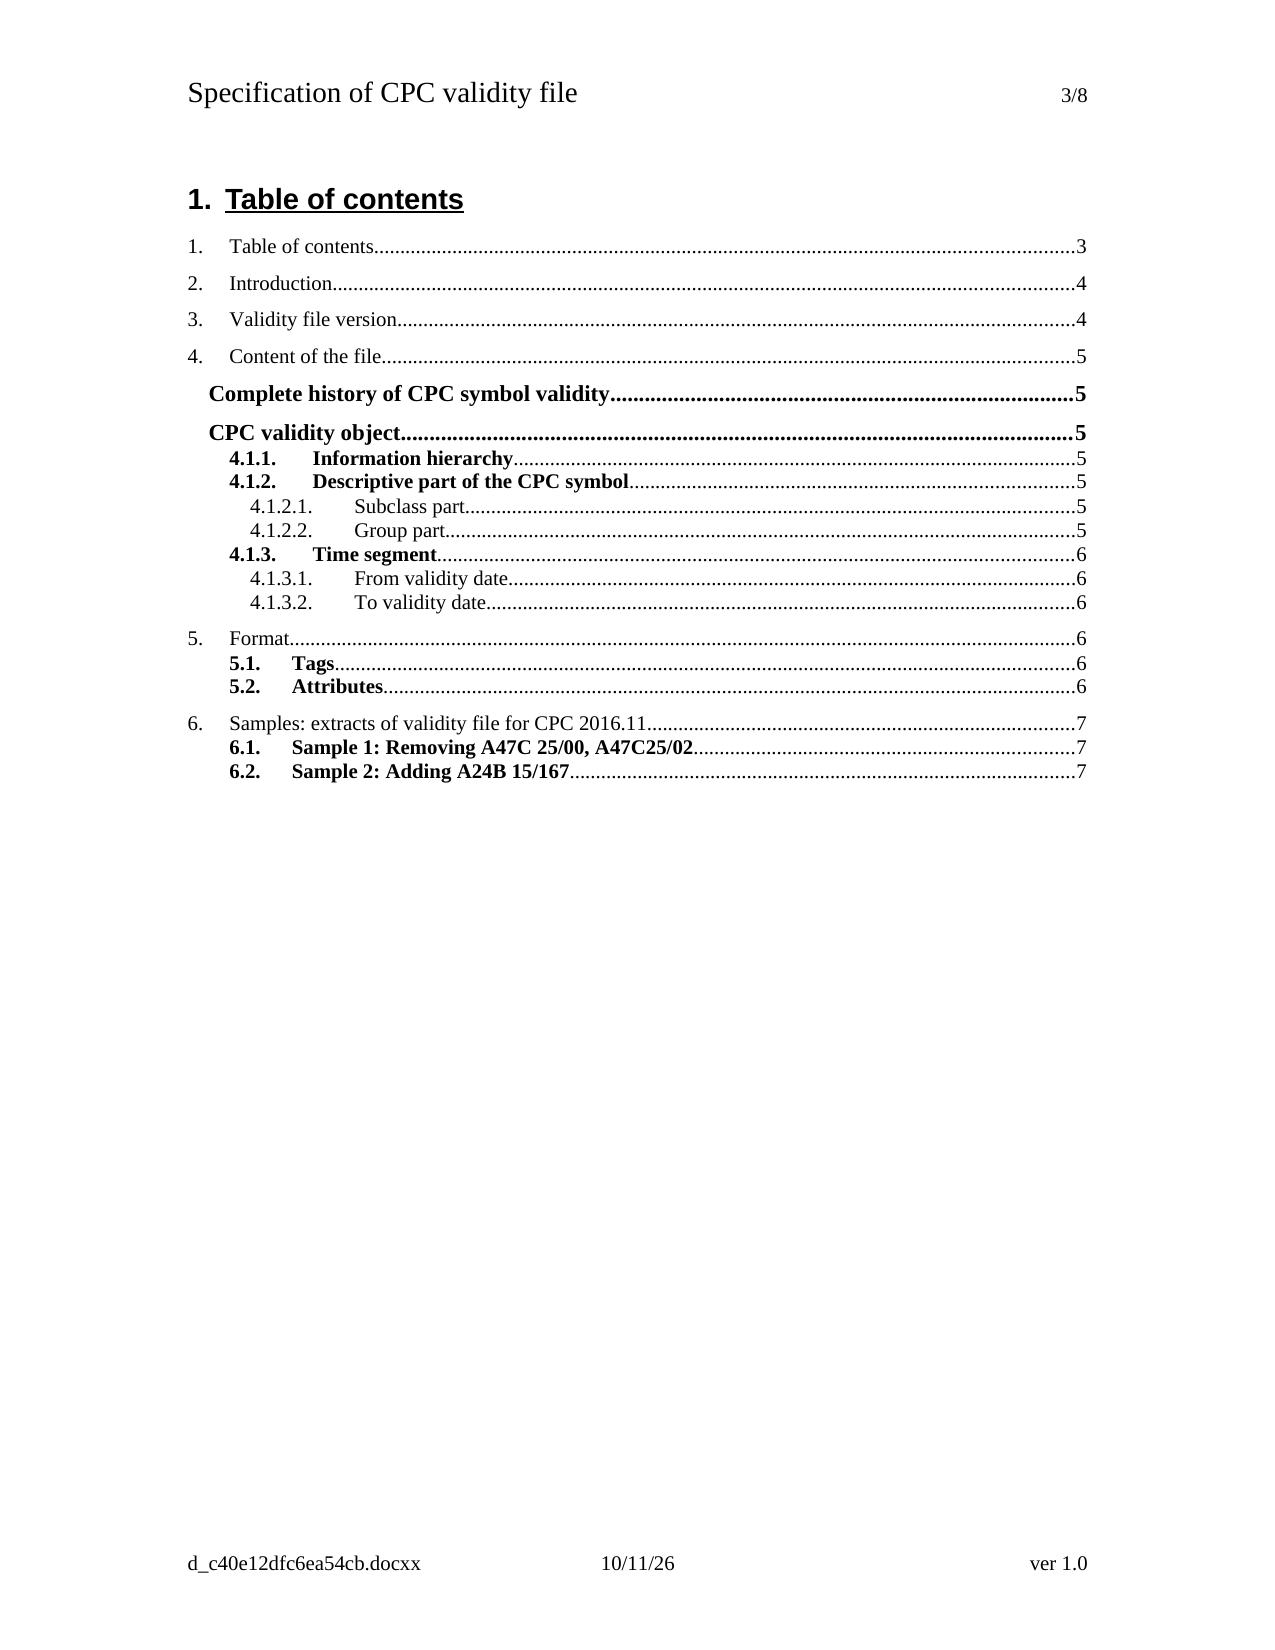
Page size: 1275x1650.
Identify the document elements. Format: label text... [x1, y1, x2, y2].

text 4. Content of the file 5 [187, 344, 1087, 368]
subtitle Table of contents [187, 182, 1087, 215]
text Complete history of CPC symbol validity 5 [208, 380, 1087, 407]
text 4.1.2. Descriptive part of the CPC symbol 5 [229, 469, 1087, 493]
text 1. Table of contents 3 [187, 234, 1087, 258]
text 4.1.2.1. Subclass part 5 [250, 493, 1087, 518]
text 4.1.1. Information hierarchy 5 [229, 445, 1087, 469]
text 6.2. Sample 2: Adding A24B 15/167 7 [229, 759, 1087, 783]
text 6.1. Sample 1: Removing A47C 25/00, A47C25/02 7 [229, 735, 1087, 759]
text 4.1.2.2. Group part 5 [250, 518, 1087, 542]
text 5.2. Attributes 6 [229, 674, 1087, 698]
text 5.1. Tags 6 [229, 650, 1087, 674]
text 4.1.3.1. From validity date 6 [250, 566, 1087, 590]
text 2. Introduction 4 [187, 271, 1087, 294]
text 6. Samples: extracts of validity file for CPC 2016.11 7 [187, 711, 1087, 735]
text 4.1.3. Time segment 6 [229, 542, 1087, 566]
text 4.1.3.2. To validity date 6 [250, 590, 1087, 614]
text 5. Format 6 [187, 626, 1087, 650]
text 3. Validity file version 4 [187, 307, 1087, 331]
text CPC validity object 5 [208, 419, 1087, 445]
